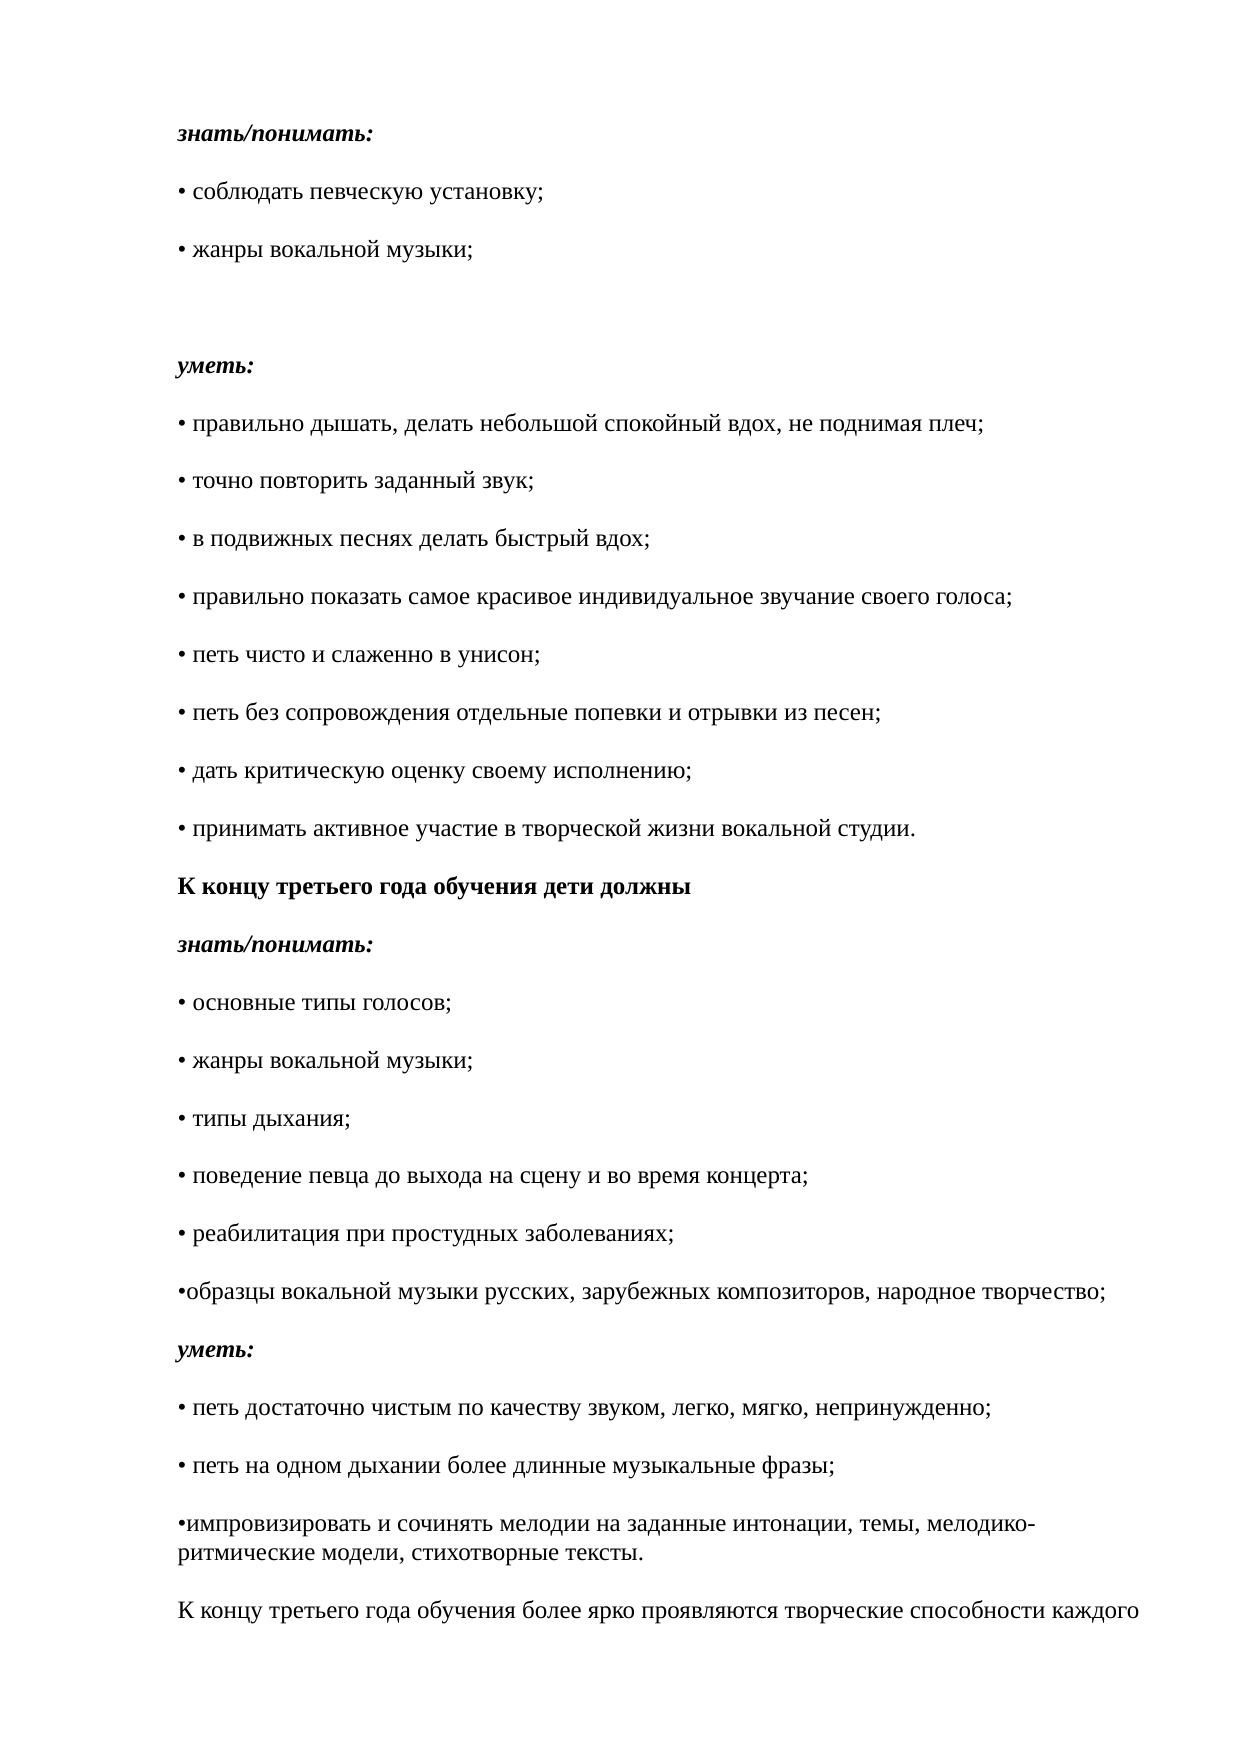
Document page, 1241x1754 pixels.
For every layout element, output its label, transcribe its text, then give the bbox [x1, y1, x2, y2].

text • в подвижных песнях делать быстрый вдох; [177, 523, 1152, 552]
text • жанры вокальной музыки; [177, 234, 1152, 263]
text • соблюдать певческую установку; [177, 176, 1152, 205]
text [177, 1595, 1152, 1623]
text • правильно дышать, делать небольшой спокойный вдох, не поднимая плеч; [177, 408, 1152, 436]
text •образцы вокальной музыки русских, зарубежных композиторов, народное творчество; [177, 1276, 1152, 1305]
text • правильно показать самое красивое индивидуальное звучание своего голоса; [177, 581, 1152, 610]
text знать/понимать: [177, 929, 1152, 958]
text • принимать активное участие в творческой жизни вокальной студии. [177, 813, 1152, 842]
text • типы дыхания; [177, 1103, 1152, 1131]
text • петь на одном дыхании более длинные музыкальные фразы; [177, 1450, 1152, 1479]
text • жанры вокальной музыки; [177, 1045, 1152, 1073]
text •импровизировать и сочинять мелодии на заданные интонации, темы, мелодико-ритмические модели, стихотворные тексты. [177, 1508, 1152, 1566]
text уметь: [177, 350, 1152, 378]
text уметь: [177, 1334, 1152, 1363]
text • точно повторить заданный звук; [177, 466, 1152, 494]
text • петь без сопровождения отдельные попевки и отрывки из песен; [177, 697, 1152, 726]
text К концу третьего года обучения дети должны [177, 871, 1152, 900]
text • петь достаточно чистым по качеству звуком, легко, мягко, непринужденно; [177, 1392, 1152, 1421]
text • реабилитация при простудных заболеваниях; [177, 1218, 1152, 1247]
text знать/понимать: [177, 118, 1152, 147]
text • дать критическую оценку своему исполнению; [177, 755, 1152, 784]
text • поведение певца до выхода на сцену и во время концерта; [177, 1161, 1152, 1189]
text • основные типы голосов; [177, 987, 1152, 1016]
text • петь чисто и слаженно в унисон; [177, 639, 1152, 668]
